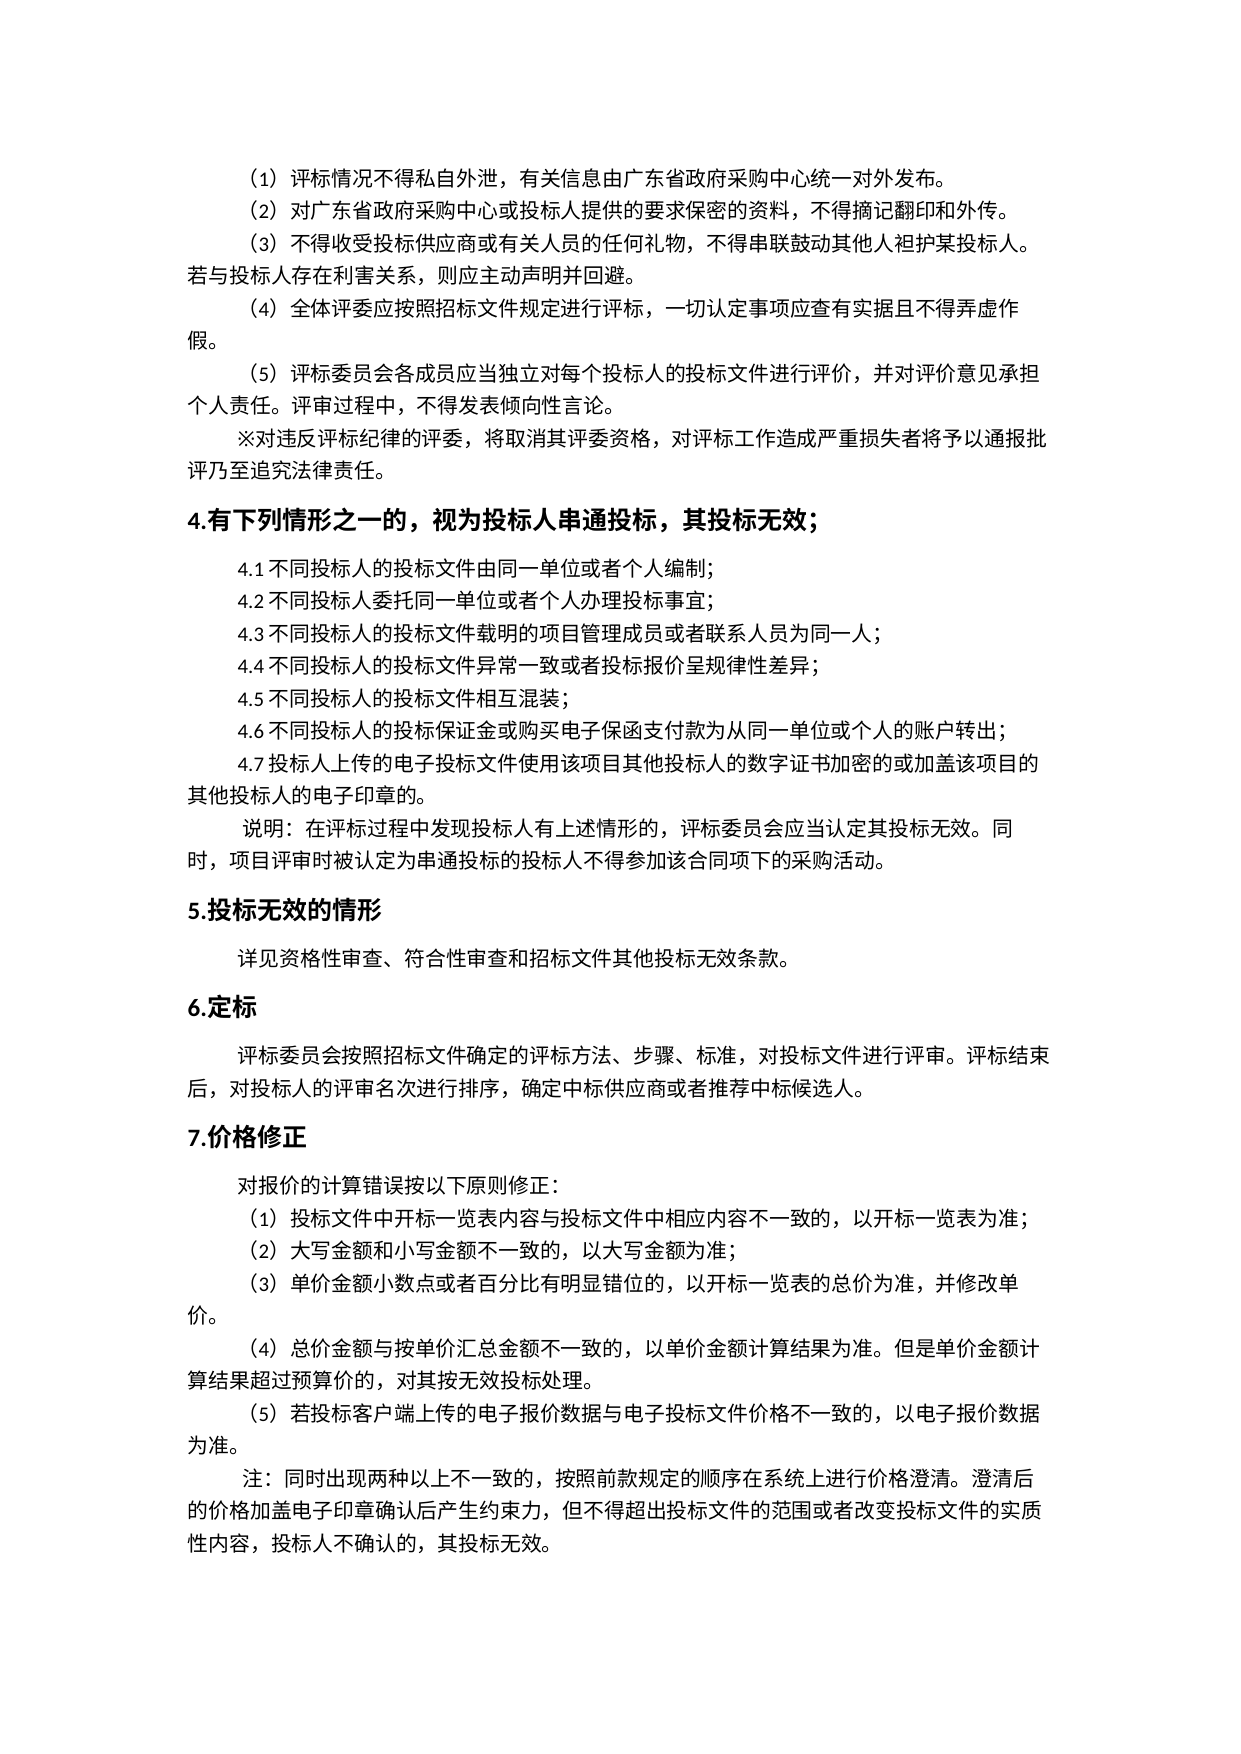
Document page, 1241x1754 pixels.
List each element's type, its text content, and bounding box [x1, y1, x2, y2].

text 4.有下列情形之一的，视为投标人串通投标，其投标无效； [187, 487, 1053, 552]
text （1）投标文件中开标一览表内容与投标文件中相应内容不一致的，以开标一览表为准； [187, 1202, 1053, 1234]
text 5.投标无效的情形 [187, 877, 1053, 942]
text （3）不得收受投标供应商或有关人员的任何礼物，不得串联鼓动其他人袒护某投标人。若与投标人存在利害关系，则应主动声明并回避。 [187, 227, 1053, 292]
text （1）评标情况不得私自外泄，有关信息由广东省政府采购中心统一对外发布。 [187, 162, 1053, 194]
text 6.定标 [187, 974, 1053, 1039]
text 4.6不同投标人的投标保证金或购买电子保函支付款为从同一单位或个人的账户转出； [187, 714, 1053, 747]
text 对报价的计算错误按以下原则修正： [187, 1169, 1053, 1202]
text 评标委员会按照招标文件确定的评标方法、步骤、标准，对投标文件进行评审。评标结束后，对投标人的评审名次进行排序，确定中标供应商或者推荐中标候选人。 [187, 1039, 1053, 1104]
text 4.3不同投标人的投标文件载明的项目管理成员或者联系人员为同一人； [187, 617, 1053, 649]
text （2）大写金额和小写金额不一致的，以大写金额为准； [187, 1234, 1053, 1267]
text （3）单价金额小数点或者百分比有明显错位的，以开标一览表的总价为准，并修改单价。 [187, 1267, 1053, 1332]
text 7.价格修正 [187, 1104, 1053, 1169]
text （2）对广东省政府采购中心或投标人提供的要求保密的资料，不得摘记翻印和外传。 [187, 194, 1053, 227]
text 4.7投标人上传的电子投标文件使用该项目其他投标人的数字证书加密的或加盖该项目的其他投标人的电子印章的。 [187, 747, 1053, 812]
text 4.1不同投标人的投标文件由同一单位或者个人编制； [187, 552, 1053, 584]
text （4）总价金额与按单价汇总金额不一致的，以单价金额计算结果为准。但是单价金额计算结果超过预算价的，对其按无效投标处理。 [187, 1332, 1053, 1397]
text 注：同时出现两种以上不一致的，按照前款规定的顺序在系统上进行价格澄清。澄清后的价格加盖电子印章确认后产生约束力，但不得超出投标文件的范围或者改变投标文件的实质性内容，投标人不确认的，其投标无效。 [187, 1462, 1053, 1559]
text ※对违反评标纪律的评委，将取消其评委资格，对评标工作造成严重损失者将予以通报批评乃至追究法律责任。 [187, 422, 1053, 487]
text （5）若投标客户端上传的电子报价数据与电子投标文件价格不一致的，以电子报价数据为准。 [187, 1397, 1053, 1462]
text （5）评标委员会各成员应当独立对每个投标人的投标文件进行评价，并对评价意见承担个人责任。评审过程中，不得发表倾向性言论。 [187, 357, 1053, 422]
text 4.5不同投标人的投标文件相互混装； [187, 682, 1053, 714]
text 说明：在评标过程中发现投标人有上述情形的，评标委员会应当认定其投标无效。同时，项目评审时被认定为串通投标的投标人不得参加该合同项下的采购活动。 [187, 812, 1053, 877]
text 4.4不同投标人的投标文件异常一致或者投标报价呈规律性差异； [187, 649, 1053, 682]
text （4）全体评委应按照招标文件规定进行评标，一切认定事项应查有实据且不得弄虚作假。 [187, 292, 1053, 357]
text 4.2不同投标人委托同一单位或者个人办理投标事宜； [187, 584, 1053, 617]
text 详见资格性审查、符合性审查和招标文件其他投标无效条款。 [187, 942, 1053, 974]
